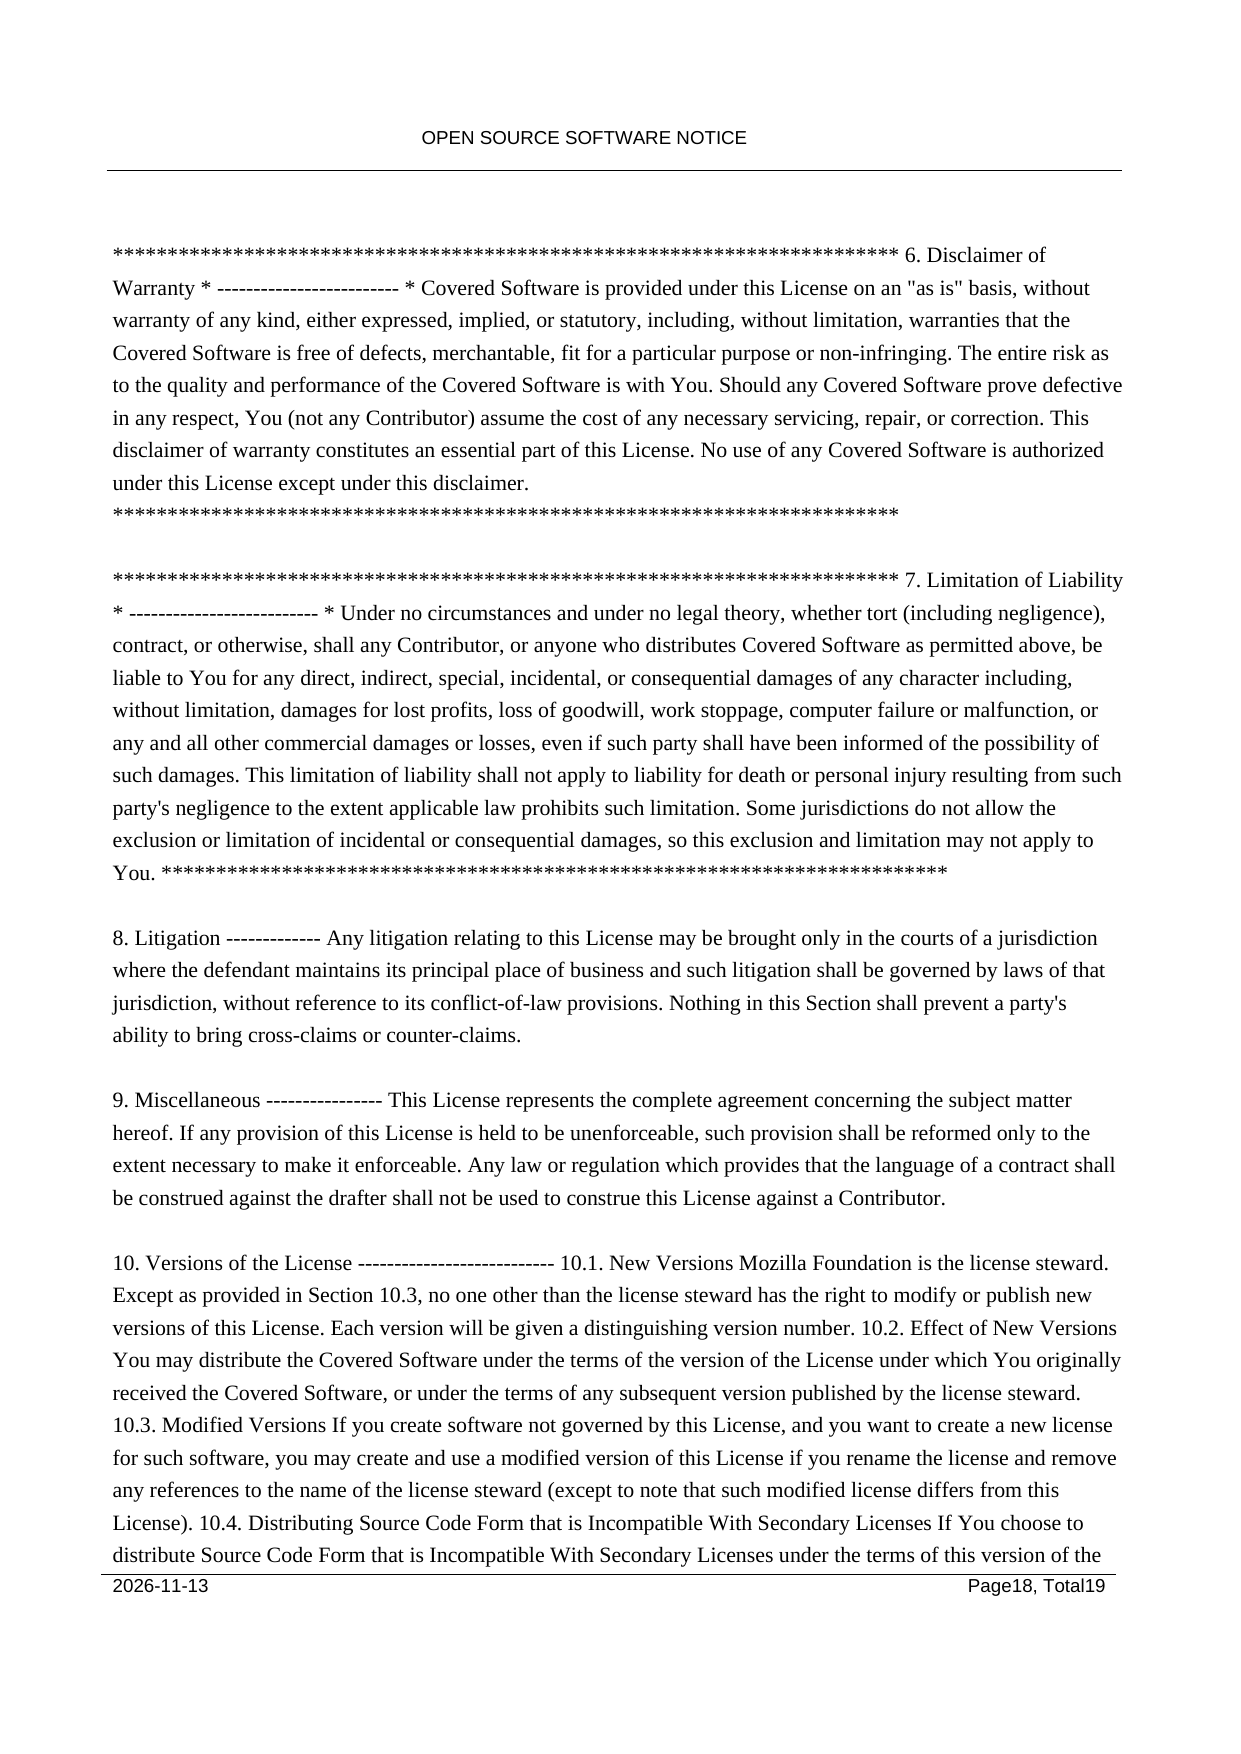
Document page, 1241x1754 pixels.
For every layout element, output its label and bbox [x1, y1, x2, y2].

text [112, 206, 1128, 1571]
